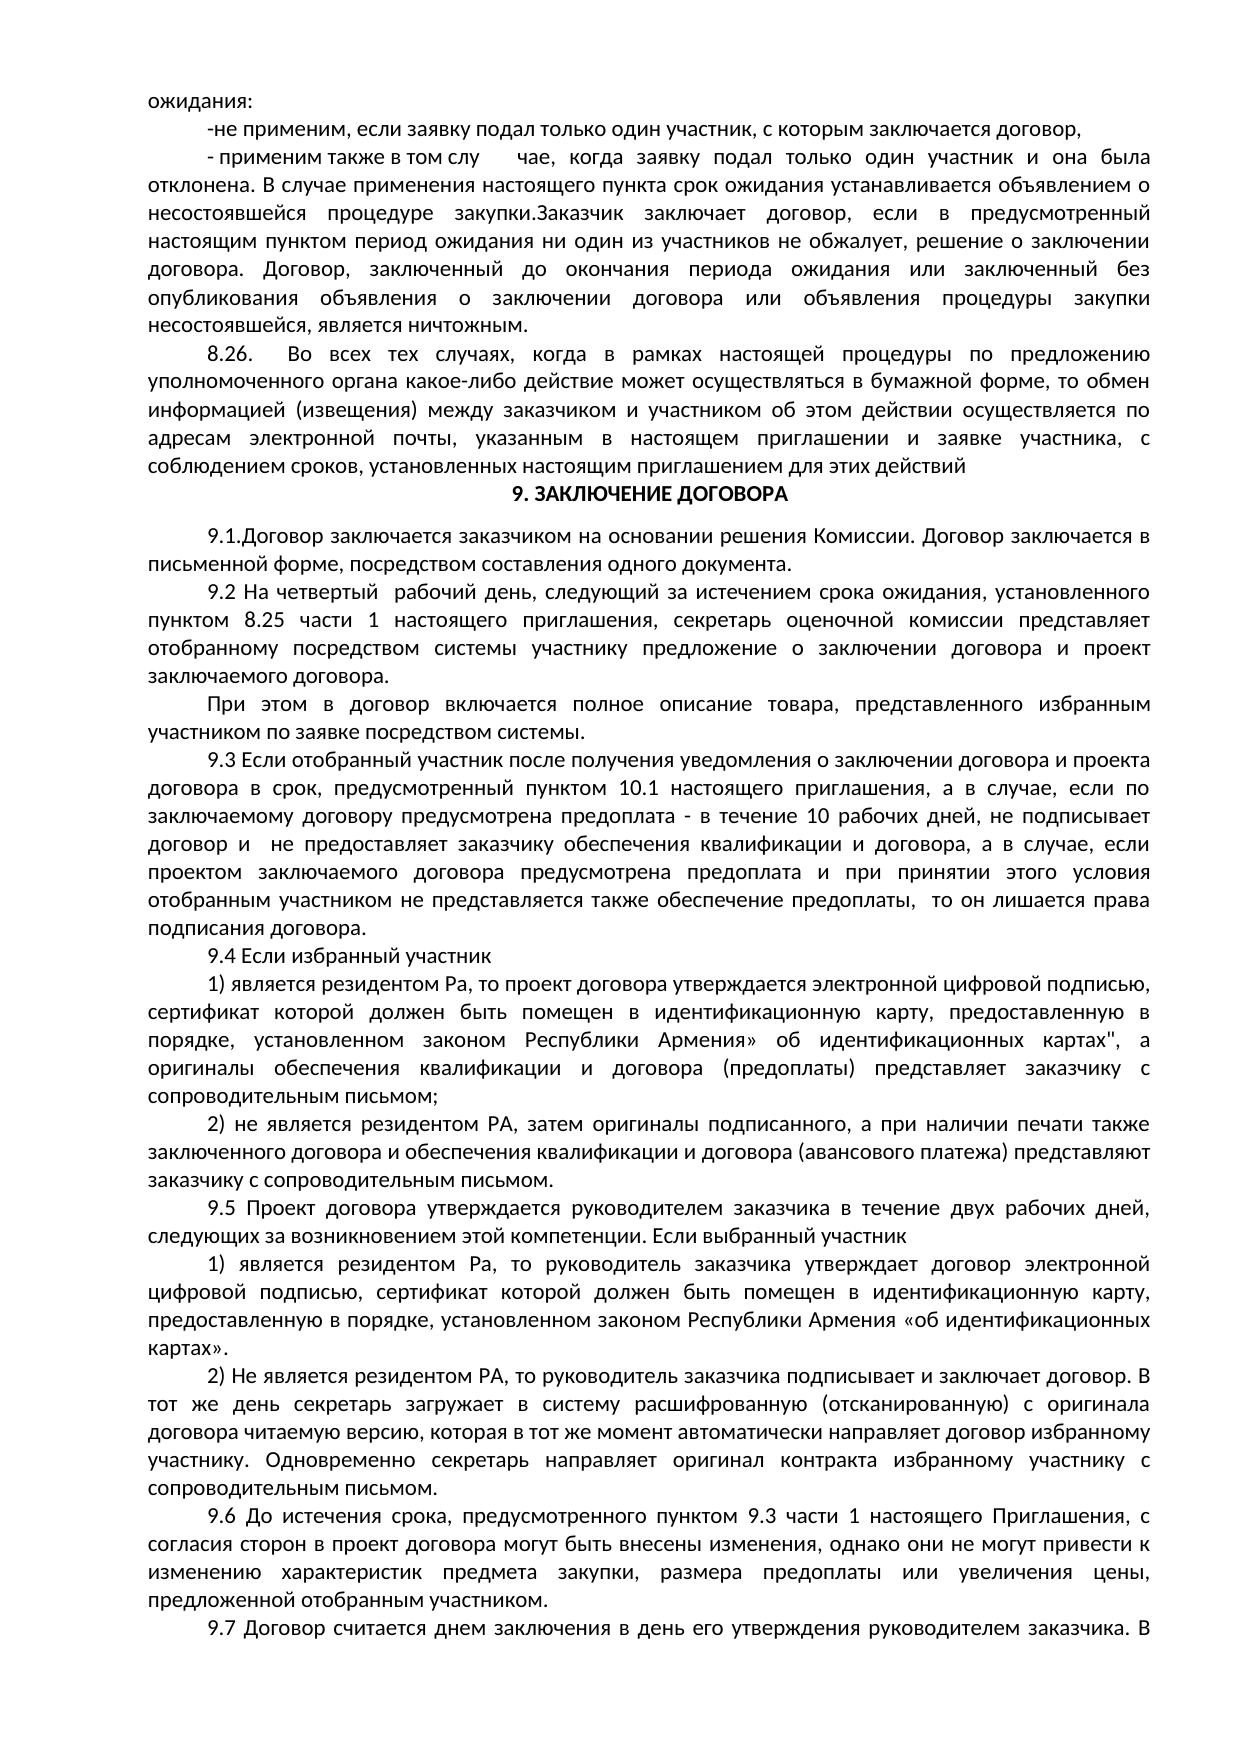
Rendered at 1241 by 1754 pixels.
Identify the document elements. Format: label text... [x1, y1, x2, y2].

text 9.3 Если отобранный участник после получения уведомления о заключении договора и проекта договора в срок, предусмотренный пунктом 10.1 настоящего приглашения, а в случае, если по заключаемому договору предусмотрена предоплата - в течение 10 рабочих дней, не подписывает договор и не предоставляет заказчику обеспечения квалификации и договора, а в случае, если проектом заключаемого договора предусмотрена предоплата и при принятии этого условия отобранным участником не представляется также обеспечение предоплаты, то он лишается права подписания договора. [148, 745, 1152, 941]
text 8.26. Во всех тех случаях, когда в рамках настоящей процедуры по предложению уполномоченного органа какое-либо действие может осуществляться в бумажной форме, то обмен информацией (извещения) между заказчиком и участником об этом действии осуществляется по адресам электронной почты, указанным в настоящем приглашении и заявке участника, с соблюдением сроков, установленных настоящим приглашением для этих действий [148, 339, 1152, 479]
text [148, 1613, 1152, 1642]
text 2) не является резидентом РА, затем оригиналы подписанного, а при наличии печати также заключенного договора и обеспечения квалификации и договора (авансового платежа) представляют заказчику с сопроводительным письмом. [148, 1109, 1152, 1193]
text 9.1.Договор заключается заказчиком на основании решения Комиссии. Договор заключается в письменной форме, посредством составления одного документа. [148, 521, 1152, 577]
text - применим также в том слу чае, когда заявку подал только один участник и она была отклонена. В случае применения настоящего пункта срок ожидания устанавливается объявлением о несостоявшейся процедуре закупки.Заказчик заключает договор, если в предусмотренный настоящим пунктом период ожидания ни один из участников не обжалует, решение о заключении договора. Договор, заключенный до окончания периода ожидания или заключенный без опубликования объявления о заключении договора или объявления процедуры закупки несостоявшейся, является ничтожным. [148, 142, 1152, 339]
text 9. ЗАКЛЮЧЕНИЕ ДОГОВОРА [148, 479, 1152, 507]
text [148, 86, 1152, 114]
text 9.2 На четвертый рабочий день, следующий за истечением срока ожидания, установленного пунктом 8.25 части 1 настоящего приглашения, секретарь оценочной комиссии представляет отобранному посредством системы участнику предложение о заключении договора и проект заключаемого договора. [148, 577, 1152, 689]
text 1) является резидентом Ра, то проект договора утверждается электронной цифровой подписью, сертификат которой должен быть помещен в идентификационную карту, предоставленную в порядке, установленном законом Республики Армения» об идентификационных картах", а оригиналы обеспечения квалификации и договора (предоплаты) представляет заказчику с сопроводительным письмом; [148, 969, 1152, 1109]
text 9.5 Проект договора утверждается руководителем заказчика в течение двух рабочих дней, следующих за возникновением этой компетенции. Если выбранный участник [148, 1193, 1152, 1249]
text При этом в договор включается полное описание товара, представленного избранным участником по заявке посредством системы. [148, 689, 1152, 745]
text -не применим, если заявку подал только один участник, с которым заключается договор, [148, 114, 1152, 142]
text 1) является резидентом Ра, то руководитель заказчика утверждает договор электронной цифровой подписью, сертификат которой должен быть помещен в идентификационную карту, предоставленную в порядке, установленном законом Республики Армения «об идентификационных картах». [148, 1249, 1152, 1361]
text 9.6 До истечения срока, предусмотренного пунктом 9.3 части 1 настоящего Приглашения, с согласия сторон в проект договора могут быть внесены изменения, однако они не могут привести к изменению характеристик предмета закупки, размера предоплаты или увеличения цены, предложенной отобранным участником. [148, 1501, 1152, 1613]
text 2) Не является резидентом РА, то руководитель заказчика подписывает и заключает договор. В тот же день секретарь загружает в систему расшифрованную (отсканированную) с оригинала договора читаемую версию, которая в тот же момент автоматически направляет договор избранному участнику. Одновременно секретарь направляет оригинал контракта избранному участнику с сопроводительным письмом. [148, 1361, 1152, 1501]
text 9.4 Если избранный участник [148, 941, 1152, 969]
